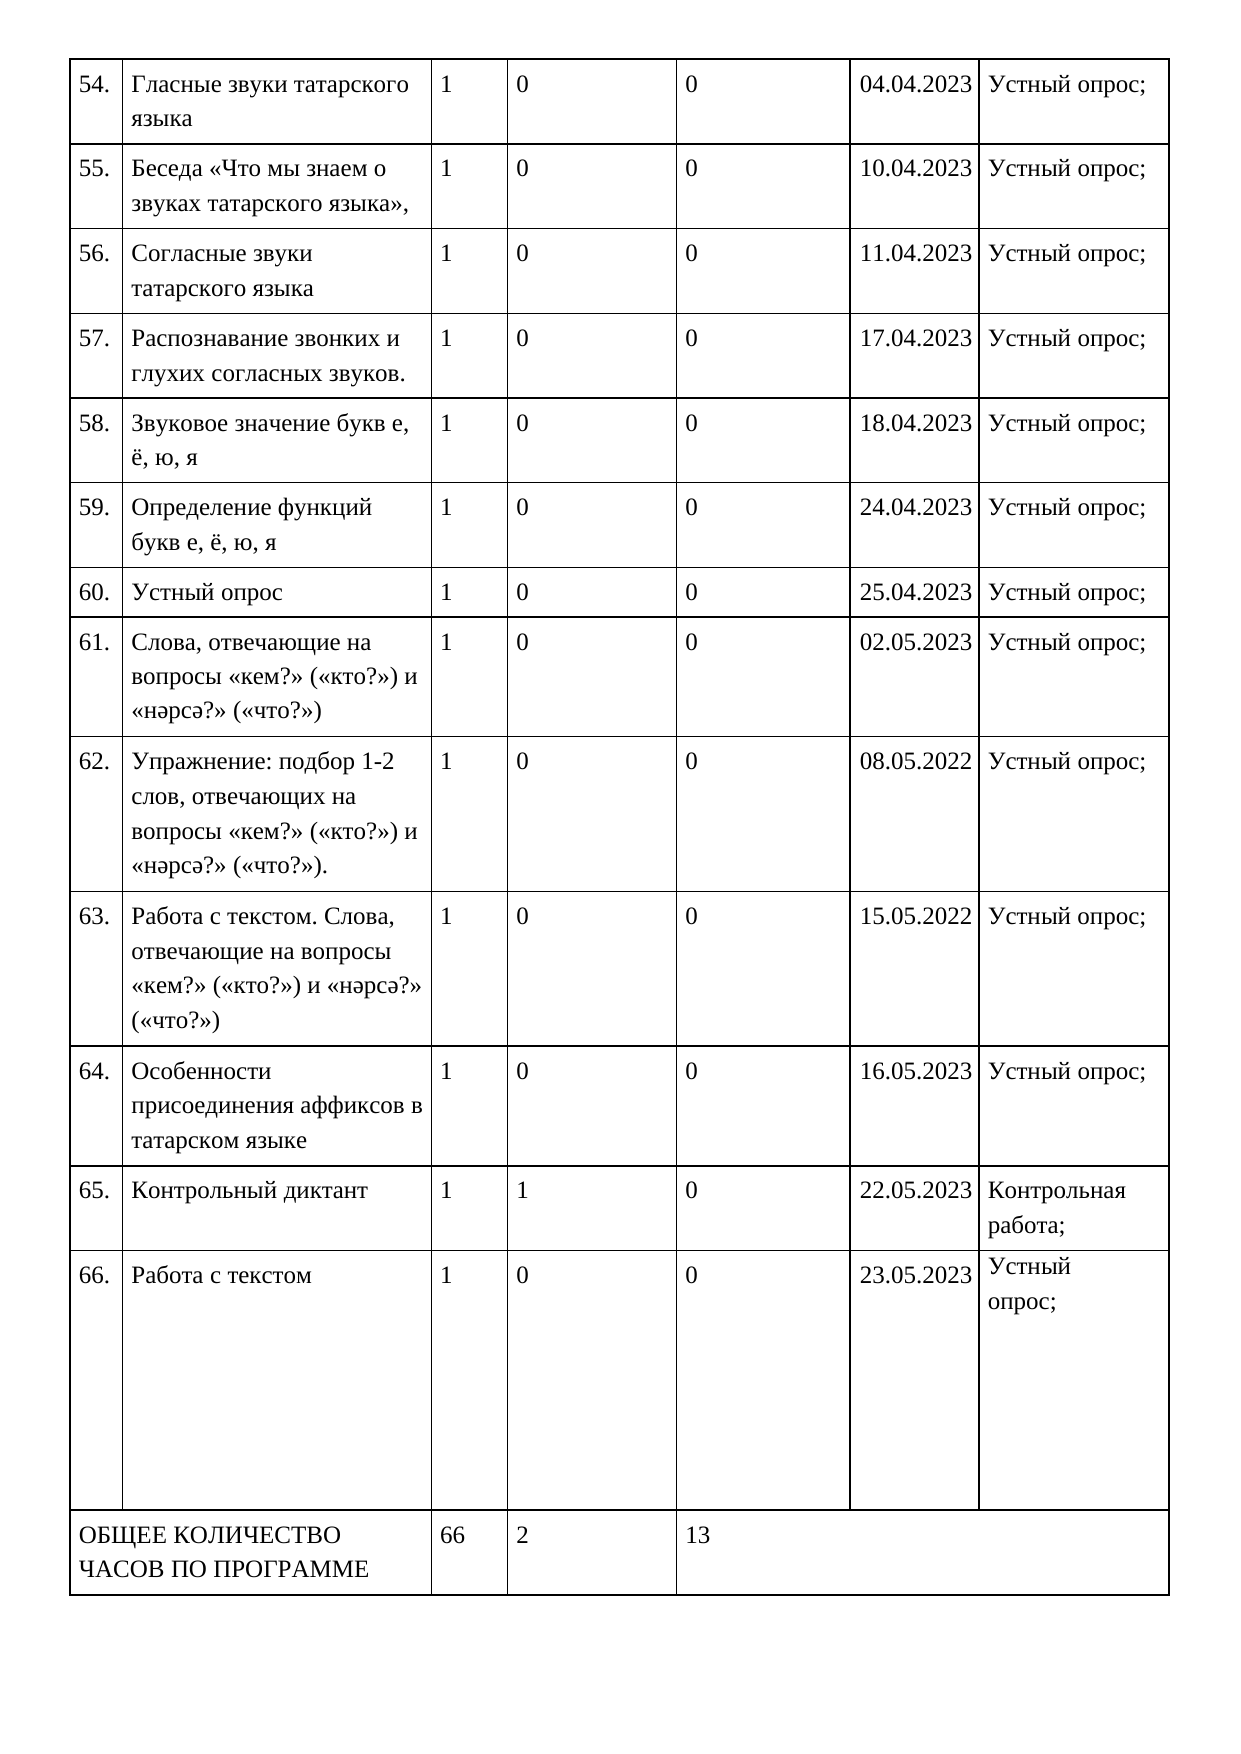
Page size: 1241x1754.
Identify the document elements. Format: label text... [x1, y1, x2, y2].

table_cell ОБЩЕЕ КОЛИЧЕСТВО ЧАСОВ ПО ПРОГРАММЕ [71, 1511, 431, 1594]
table_cell 1 [432, 618, 507, 736]
table_cell Устный опрос; [980, 483, 1168, 566]
table_cell 0 [508, 568, 676, 616]
table_cell Согласные звуки татарского языка [123, 229, 431, 312]
table_cell 0 [677, 618, 849, 736]
table_cell Распознавание звонких и глухих согласных звуков. [123, 314, 431, 397]
table_cell 1 [432, 737, 507, 891]
table_cell 0 [508, 399, 676, 482]
table_cell 1 [432, 1251, 507, 1509]
table_cell Устный опрос; [980, 618, 1168, 736]
table_cell 0 [677, 1167, 849, 1249]
table_cell 1 [432, 229, 507, 312]
table_cell 0 [677, 314, 849, 397]
table_cell Устный опрос [123, 568, 431, 616]
table_cell 22.05.2023 [851, 1167, 978, 1249]
table_cell 1 [432, 483, 507, 566]
table_header 1 [432, 60, 507, 143]
table_cell 2 [508, 1511, 676, 1594]
table_cell 08.05.2022 [851, 737, 978, 891]
table_cell Контрольная работа; [980, 1167, 1168, 1249]
table_cell 0 [508, 1047, 676, 1165]
table_cell 0 [677, 1047, 849, 1165]
table_cell Звуковое значение букв е, ё, ю, я [123, 399, 431, 482]
table_cell 25.04.2023 [851, 568, 978, 616]
table_cell Устный опрос; [980, 145, 1168, 228]
table_cell 0 [677, 737, 849, 891]
table_cell Устный опрос; [980, 399, 1168, 482]
table_header 0 [508, 60, 676, 143]
table_cell Беседа «Что мы знаем о звуках татарского языка», [123, 145, 431, 228]
table_cell Устный опрос; [980, 1047, 1168, 1165]
table_cell 1 [432, 568, 507, 616]
table_cell 1 [432, 1047, 507, 1165]
table_cell 0 [677, 892, 849, 1045]
table_cell 60. [71, 568, 122, 616]
table_cell 65. [71, 1167, 122, 1249]
table_cell 24.04.2023 [851, 483, 978, 566]
table_cell Устный опрос; [980, 892, 1168, 1045]
table_cell 0 [508, 1251, 676, 1509]
table_cell 59. [71, 483, 122, 566]
table_cell 66 [432, 1511, 507, 1594]
table_cell 1 [432, 314, 507, 397]
table_cell 0 [508, 229, 676, 312]
table_cell 61. [71, 618, 122, 736]
table_cell Устный опрос; [980, 314, 1168, 397]
table_cell Устный опрос; [980, 568, 1168, 616]
table_cell 0 [677, 145, 849, 228]
table_cell 58. [71, 399, 122, 482]
table_cell 0 [508, 314, 676, 397]
table_cell 1 [432, 399, 507, 482]
table_cell 18.04.2023 [851, 399, 978, 482]
table_cell Упражнение: подбор 1-2 слов, отвечающих на вопросы «кем?» («кто?») и «нəрсə?» («что?»). [123, 737, 431, 891]
table_cell 0 [508, 618, 676, 736]
table_cell 17.04.2023 [851, 314, 978, 397]
table_cell 66. [71, 1251, 122, 1509]
table_cell 13 [677, 1511, 1168, 1594]
table_cell 0 [677, 483, 849, 566]
table_cell 23.05.2023 [851, 1251, 978, 1509]
table_cell 0 [677, 399, 849, 482]
table_cell Работа с текстом. Слова, отвечающие на вопросы «кем?» («кто?») и «нəрсə?» («что?») [123, 892, 431, 1045]
table_cell 0 [677, 1251, 849, 1509]
table_cell 62. [71, 737, 122, 891]
table_cell 1 [432, 145, 507, 228]
table_cell 02.05.2023 [851, 618, 978, 736]
table_cell Работа с текстом [123, 1251, 431, 1509]
table_cell 16.05.2023 [851, 1047, 978, 1165]
table_cell 63. [71, 892, 122, 1045]
table_cell 0 [677, 568, 849, 616]
table_cell 10.04.2023 [851, 145, 978, 228]
table_cell 55. [71, 145, 122, 228]
table_cell Устный опрос; [980, 229, 1168, 312]
table_cell 0 [677, 229, 849, 312]
table_header Устный опрос; [980, 60, 1168, 143]
table_cell 1 [432, 892, 507, 1045]
table_header 04.04.2023 [851, 60, 978, 143]
table_cell 11.04.2023 [851, 229, 978, 312]
table_cell 56. [71, 229, 122, 312]
table_header 0 [677, 60, 849, 143]
table_header 54. [71, 60, 122, 143]
table_cell 0 [508, 145, 676, 228]
table_cell Слова, отвечающие на вопросы «кем?» («кто?») и «нəрсə?» («что?») [123, 618, 431, 736]
table_cell 57. [71, 314, 122, 397]
table_cell Устный опрос; [980, 737, 1168, 891]
table_cell Контрольный диктант [123, 1167, 431, 1249]
table_cell 0 [508, 483, 676, 566]
table_cell Особенности присоединения аффиксов в татарском языке [123, 1047, 431, 1165]
table_cell 64. [71, 1047, 122, 1165]
table_cell 0 [508, 892, 676, 1045]
table_cell 0 [508, 737, 676, 891]
table_cell 15.05.2022 [851, 892, 978, 1045]
table_header Гласные звуки татарского языка [123, 60, 431, 143]
table_cell Определение функций букв е, ё, ю, я [123, 483, 431, 566]
table_cell 1 [432, 1167, 507, 1249]
table_cell Устный опрос; [980, 1251, 1168, 1509]
table_cell 1 [508, 1167, 676, 1249]
